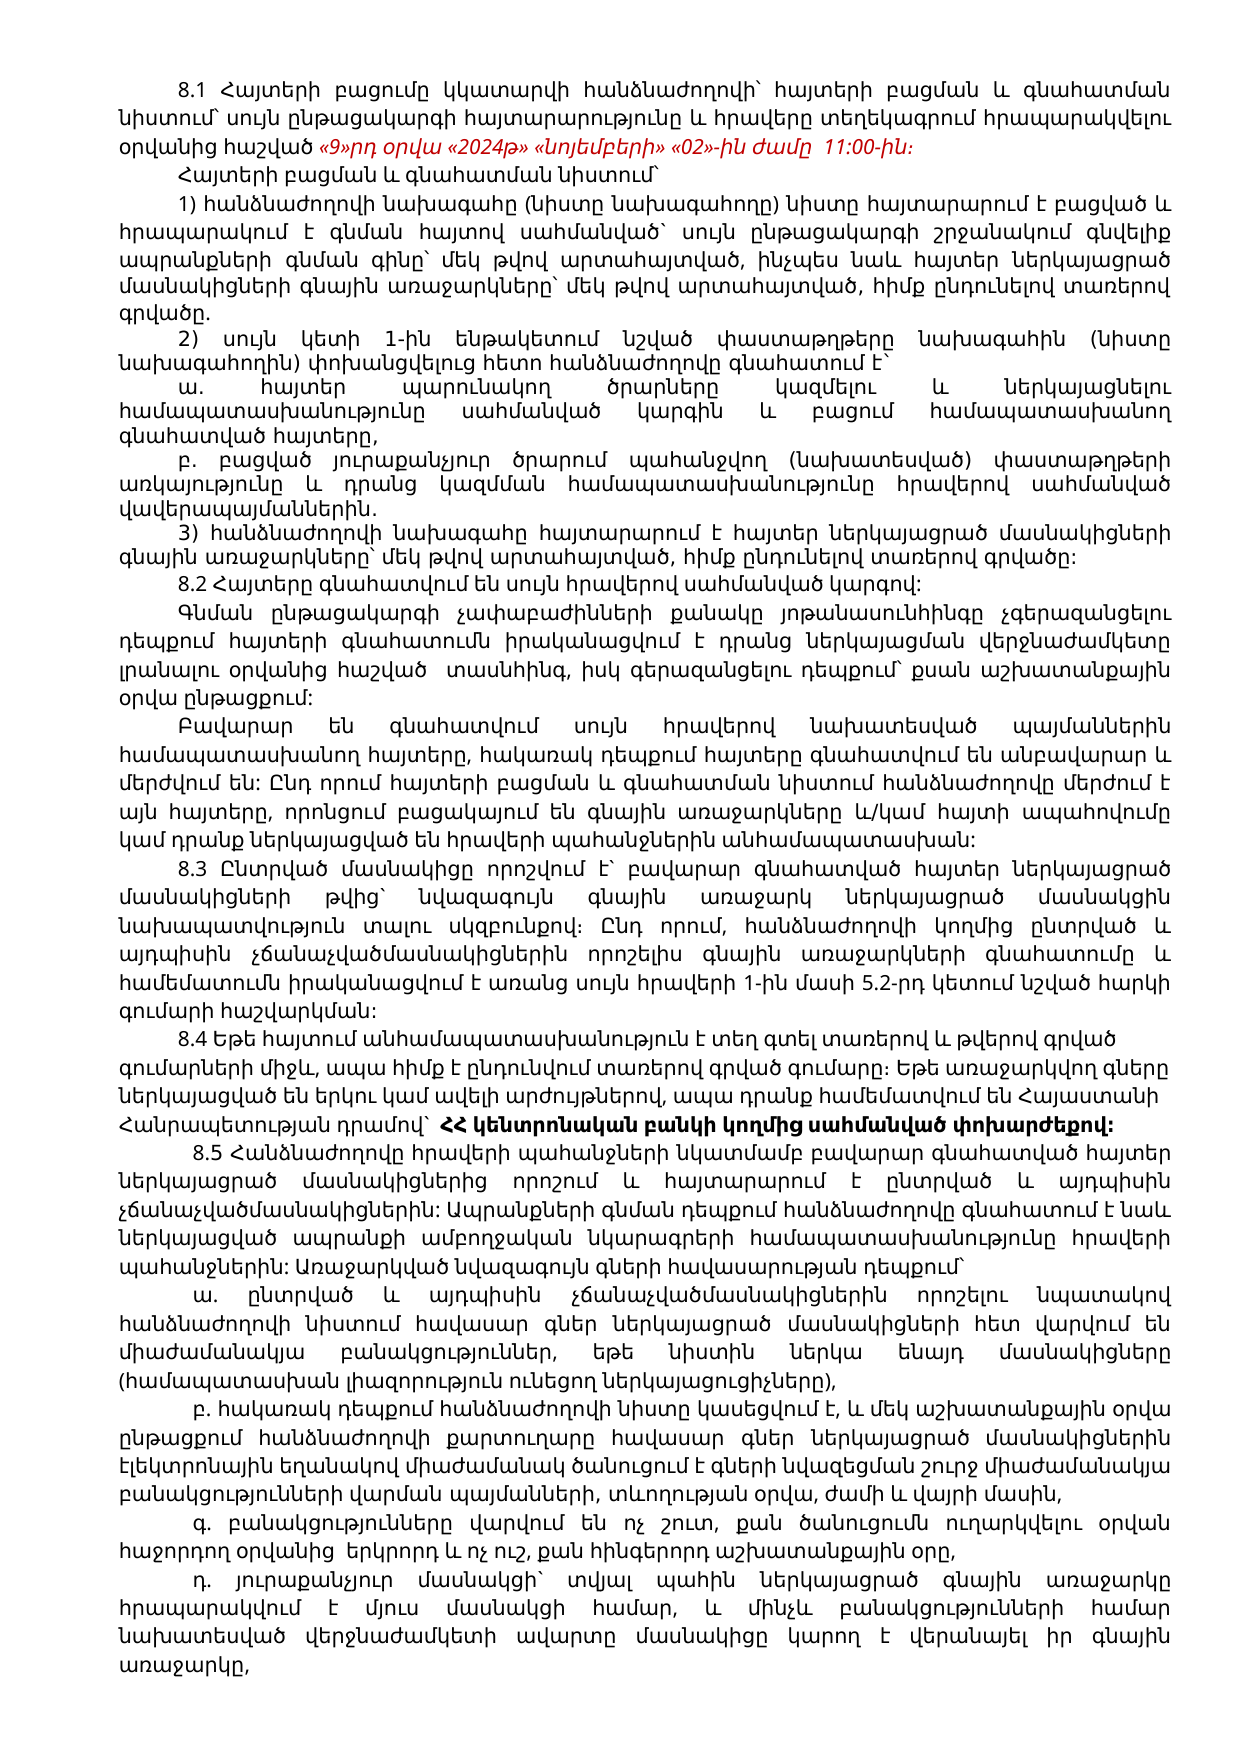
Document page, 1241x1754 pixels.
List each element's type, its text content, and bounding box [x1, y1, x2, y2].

text ա. հայտեր պարունակող ծրարները կազմելու և ներկայացնելու համապատասխանությունը սահմանված կարգին և բացում համապատասխանող գնահատված հայտերը, [118, 375, 1171, 448]
text Հայտերի բացման և գնահատման նիստում՝ [118, 160, 1171, 189]
text 3) հանձնաժողովի նախագահը հայտարարում է հայտեր ներկայացրած մասնակիցների գնային առաջարկները՝ մեկ թվով արտահայտված, հիմք ընդունելով տառերով գրվածը: [118, 521, 1171, 569]
text Գնման ընթացակարգի չափաբաժինների քանակը յոթանասունհինգը չգերազանցելու դեպքում հայտերի գնահատումն իրականացվում է դրանց ներկայացման վերջնաժամկետը լրանալու օրվանից հաշված տասնհինգ, իսկ գերազանցելու դեպքում՝ քսան աշխատանքային օրվա ընթացքում: [118, 598, 1171, 712]
text Բավարար են գնահատվում սույն հրավերով նախատեսված պայմաններին համապատասխանող հայտերը, հակառակ դեպքում հայտերը գնահատվում են անբավարար և մերժվում են: Ընդ որում հայտերի բացման և գնահատման նիստում հանձնաժողովը մերժում է այն հայտերը, որոնցում բացակայում են գնային առաջարկները և/կամ հայտի ապահովումը կամ դրանք ներկայացված են հրավերի պահանջներին անհամապատասխան: [118, 712, 1171, 854]
text գ. բանակցությունները վարվում են ոչ շուտ, քան ծանուցումն ուղարկվելու օրվան հաջորդող օրվանից երկրորդ և ոչ ուշ, քան հինգերորդ աշխատանքային օրը, [118, 1508, 1171, 1565]
text 2) սույն կետի 1-ին ենթակետում նշված փաստաթղթերը նախագահին (նիստը նախագահողին) փոխանցվելուց հետո հանձնաժողովը գնահատում է` [118, 327, 1171, 375]
text 8.4 Եթե հայտում անհամապատասխանություն է տեղ գտել տառերով և թվերով գրված գումարների միջև, ապա հիմք է ընդունվում տառերով գրված գումարը։ Եթե առաջարկվող գները ներկայացված են երկու կամ ավելի արժույթներով, ապա դրանք համեմատվում են Հայաստանի Հանրապետության դրամով` ՀՀ կենտրոնական բանկի կողմից սահմանված փոխարժեքով։ [118, 1024, 1171, 1138]
text բ. հակառակ դեպքում հանձնաժողովի նիստը կասեցվում է, և մեկ աշխատանքային օրվա ընթացքում հանձնաժողովի քարտուղարը հավասար գներ ներկայացրած մասնակիցներին էլեկտրոնային եղանակով միաժամանակ ծանուցում է գների նվազեցման շուրջ միաժամանակյա բանակցությունների վարման պայմանների, տևողության օրվա, ժամի և վայրի մասին, [118, 1394, 1171, 1508]
text 8.1 Հայտերի բացումը կկատարվի հանձնաժողովի՝ հայտերի բացման և գնահատման նիստում՝ սույն ընթացակարգի հայտարարությունը և հրավերը տեղեկագրում հրապարակվելու օրվանից հաշված «9»րդ օրվա «2024թ» «նոյեմբերի» «02»-ին ժամը 11:00-ին։ [118, 75, 1171, 160]
text 1) հանձնաժողովի նախագահը (նիստը նախագահողը) նիստը հայտարարում է բացված և հրապարակում է գնման հայտով սահմանված` սույն ընթացակարգի շրջանակում գնվելիք ապրանքների գնման գինը՝ մեկ թվով արտահայտված, ինչպես նաև հայտեր ներկայացրած մասնակիցների գնային առաջարկները՝ մեկ թվով արտահայտված, հիմք ընդունելով տառերով գրվածը. [118, 189, 1171, 327]
text 8.2 Հայտերը գնահատվում են սույն հրավերով սահմանված կարգով: [118, 569, 1171, 598]
text ա. ընտրված և այդպիսին չճանաչվածմասնակիցներին որոշելու նպատակով հանձնաժողովի նիստում հավասար գներ ներկայացրած մասնակիցների հետ վարվում են միաժամանակյա բանակցություններ, եթե նիստին ներկա ենայդ մասնակիցները (համապատասխան լիազորություն ունեցող ներկայացուցիչները), [118, 1280, 1171, 1394]
text 8.3 Ընտրված մասնակիցը որոշվում է` բավարար գնահատված հայտեր ներկայացրած մասնակիցների թվից` նվազագույն գնային առաջարկ ներկայացրած մասնակցին նախապատվություն տալու սկզբունքով։ Ընդ որում, հանձնաժողովի կողմից ընտրված և այդպիսին չճանաչվածմասնակիցներին որոշելիս գնային առաջարկների գնահատումը և համեմատումն իրականացվում է առանց սույն հրավերի 1-ին մասի 5.2-րդ կետում նշված հարկի գումարի հաշվարկման: [118, 854, 1171, 1024]
text դ. յուրաքանչյուր մասնակցի` տվյալ պահին ներկայացրած գնային առաջարկը հրապարակվում է մյուս մասնակցի համար, և մինչև բանակցությունների համար նախատեսված վերջնաժամկետի ավարտը մասնակիցը կարող է վերանայել իր գնային առաջարկը, [118, 1565, 1171, 1678]
text 8.5 Հանձնաժողովը հրավերի պահանջների նկատմամբ բավարար գնահատված հայտեր ներկայացրած մասնակիցներից որոշում և հայտարարում է ընտրված և այդպիսին չճանաչվածմասնակիցներին: Ապրանքների գնման դեպքում հանձնաժողովը գնահատում է նաև ներկայացված ապրանքի ամբողջական նկարագրերի համապատասխանությունը հրավերի պահանջներին: Առաջարկված նվազագույն գների հավասարության դեպքում՝ [118, 1138, 1171, 1280]
text բ. բացված յուրաքանչյուր ծրարում պահանջվող (նախատեսված) փաստաթղթերի առկայությունը և դրանց կազմման համապատասխանությունը հրավերով սահմանված վավերապայմաններին. [118, 448, 1171, 521]
